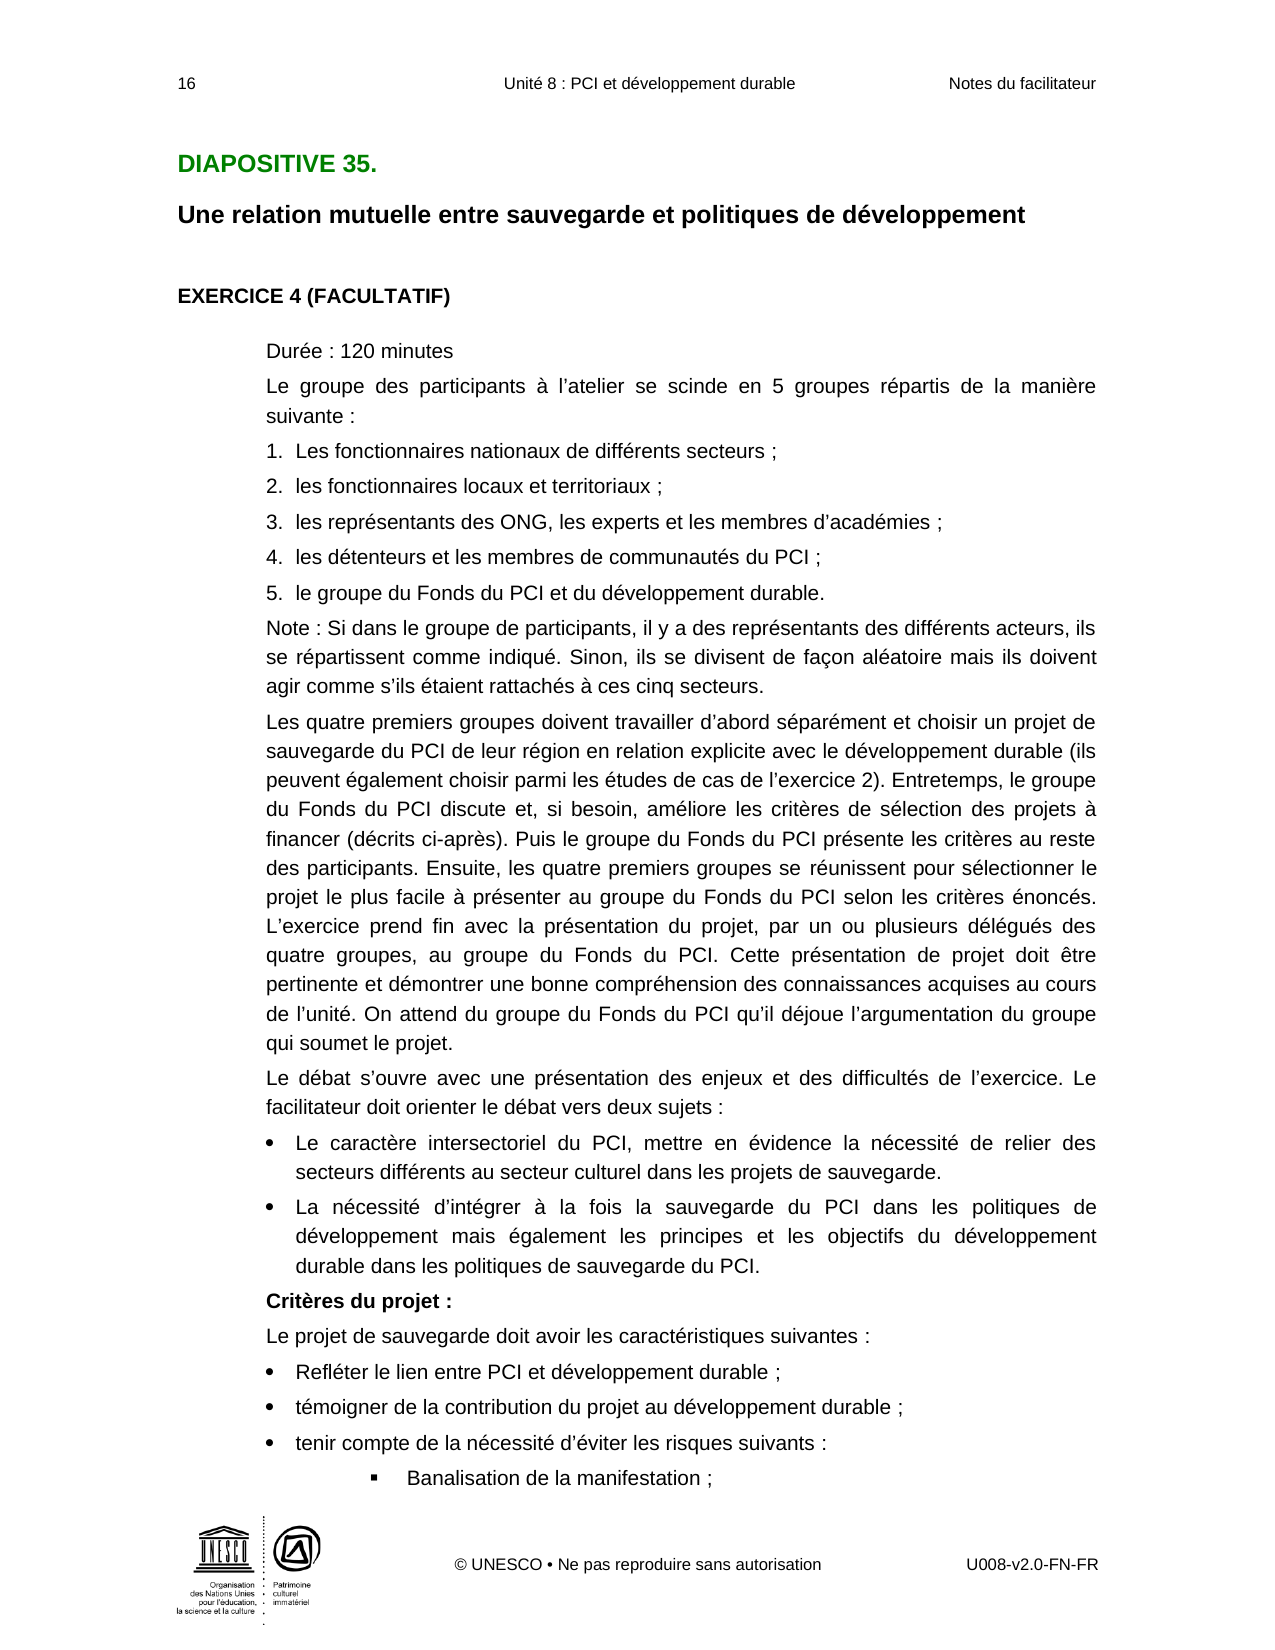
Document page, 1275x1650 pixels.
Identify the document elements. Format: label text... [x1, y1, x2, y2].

text Le débat s’ouvre avec une présentation des enjeux et des difficultés de l’exercice. Le facilitateur doit orienter le débat vers deux sujets : [266, 1062, 1098, 1121]
text Note : Si dans le groupe de participants, il y a des représentants des différents acteurs, ils se répartissent comme indiqué. Sinon, ils se divisent de façon aléatoire mais ils doivent agir comme s’ils étaient rattachés à ces cinq secteurs. [266, 612, 1098, 700]
text tenir compte de la nécessité d’éviter les risques suivants : [266, 1427, 1098, 1456]
text Le projet de sauvegarde doit avoir les caractéristiques suivantes : [266, 1321, 1098, 1350]
text Refléter le lien entre PCI et développement durable ; [266, 1356, 1098, 1385]
list les fonctionnaires locaux et territoriaux ; [266, 471, 1098, 500]
text Une relation mutuelle entre sauvegarde et politiques de développement [177, 200, 1098, 229]
picture [176, 1516, 321, 1625]
text Le caractère intersectoriel du PCI, mettre en évidence la nécessité de relier des secteurs différents au secteur culturel dans les projets de sauvegarde. [266, 1127, 1098, 1185]
subtitle exercice 4 (facultatif) [177, 279, 1098, 310]
list les détenteurs et les membres de communautés du PCI ; [266, 541, 1098, 571]
text La nécessité d’intégrer à la fois la sauvegarde du PCI dans les politiques de développement mais également les principes et les objectifs du développement durable dans les politiques de sauvegarde du PCI. [266, 1191, 1098, 1279]
list Les fonctionnaires nationaux de différents secteurs ; [266, 435, 1098, 464]
text Le groupe des participants à l’atelier se scinde en 5 groupes répartis de la manière suivante : [266, 371, 1098, 429]
subtitle DIAPOSITIVE 35. [177, 148, 1098, 179]
text Les quatre premiers groupes doivent travailler d’abord séparément et choisir un projet de sauvegarde du PCI de leur région en relation explicite avec le développement durable (ils peuvent également choisir parmi les études de cas de l’exercice 2). Entretemps, le groupe du Fonds du PCI discute et, si besoin, améliore les critères de sélection des projets à financer (décrits ci-après). Puis le groupe du Fonds du PCI présente les critères au reste des participants. Ensuite, les quatre premiers groupes se réunissent pour sélectionner le projet le plus facile à présenter au groupe du Fonds du PCI selon les critères énoncés. L’exercice prend fin avec la présentation du projet, par un ou plusieurs délégués des quatre groupes, au groupe du Fonds du PCI. Cette présentation de projet doit être pertinente et démontrer une bonne compréhension des connaissances acquises au cours de l’unité. On attend du groupe du Fonds du PCI qu’il déjoue l’argumentation du groupe qui soumet le projet. [266, 706, 1098, 1056]
text Durée : 120 minutes [266, 335, 1098, 364]
list le groupe du Fonds du PCI et du développement durable. [266, 577, 1098, 606]
text témoigner de la contribution du projet au développement durable ; [266, 1391, 1098, 1421]
list les représentants des ONG, les experts et les membres d’académies ; [266, 506, 1098, 535]
text Critères du projet : [266, 1285, 1098, 1314]
list Banalisation de la manifestation ; [369, 1462, 1098, 1491]
